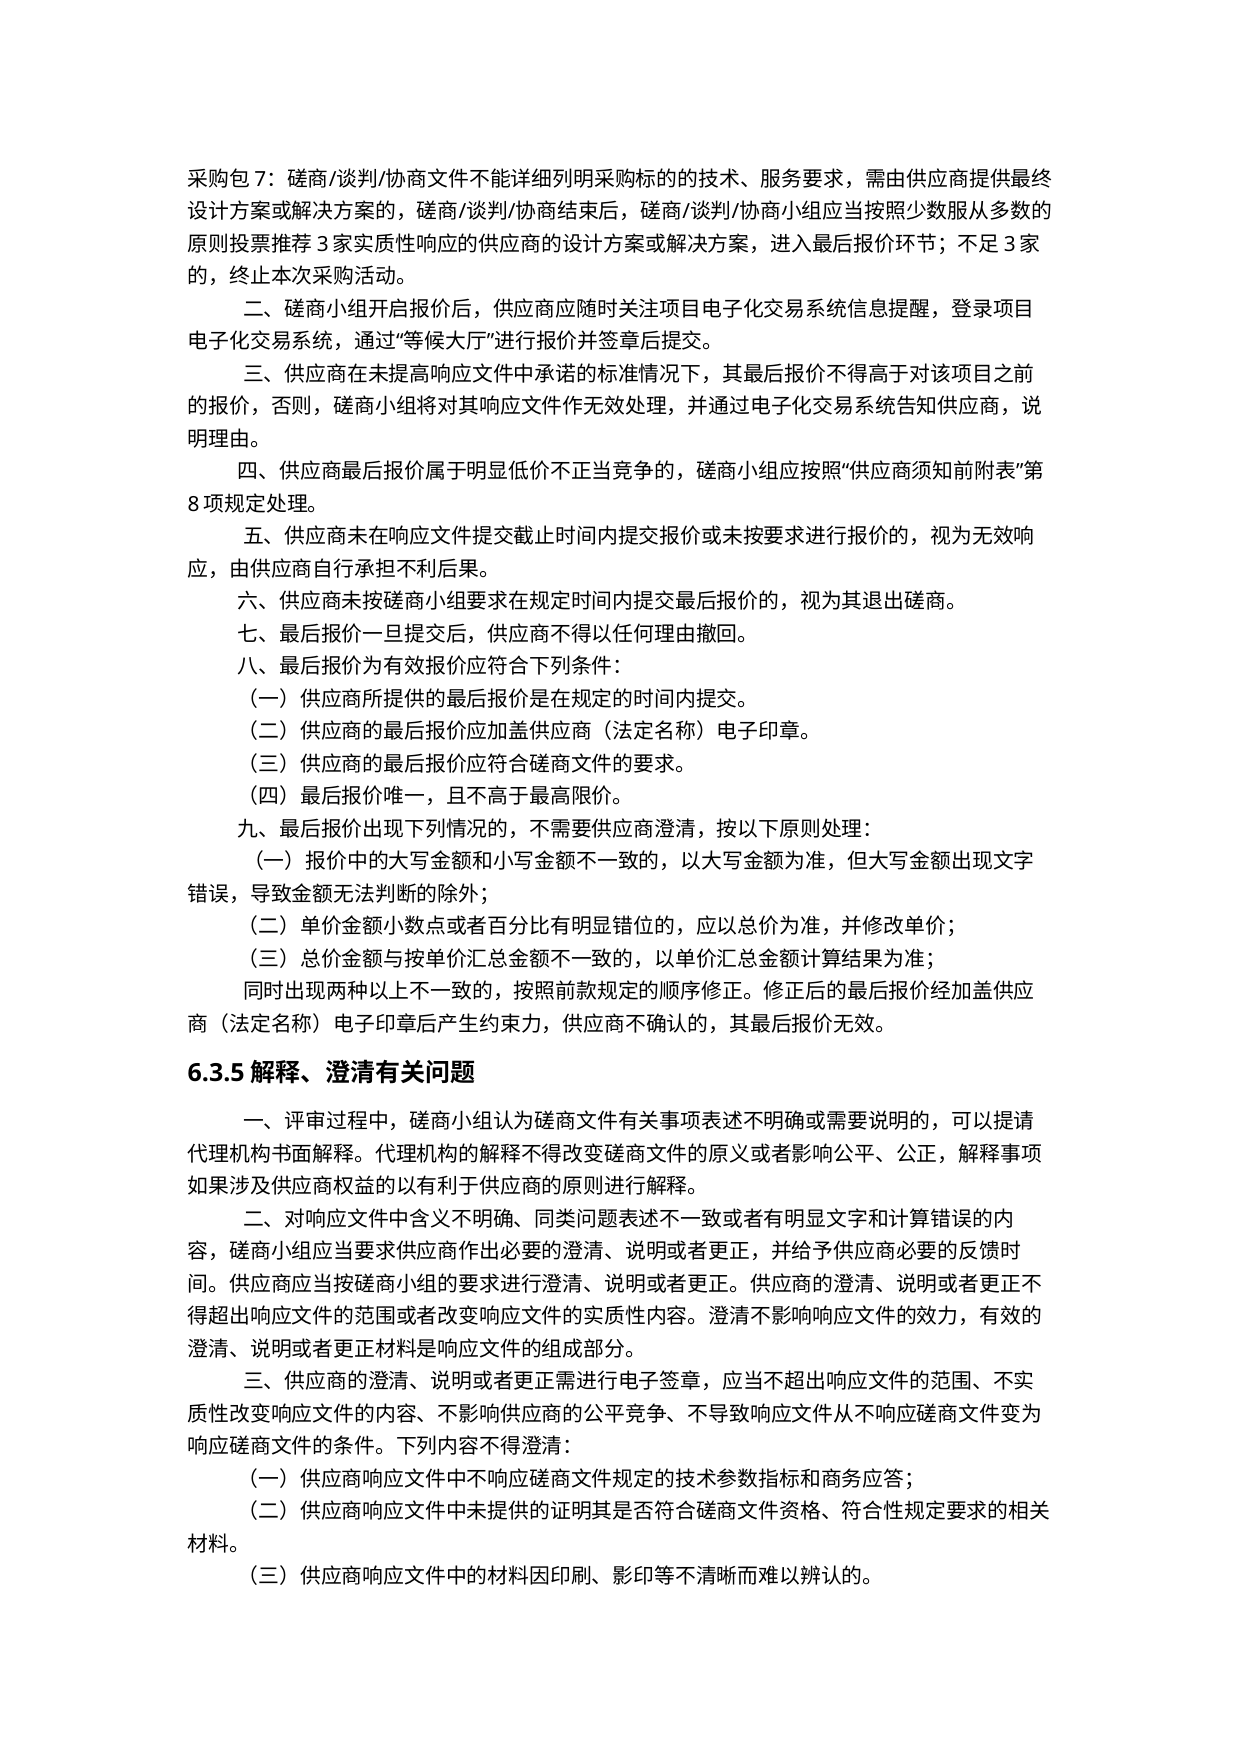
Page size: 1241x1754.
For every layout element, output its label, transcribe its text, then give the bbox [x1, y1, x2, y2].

text （一）报价中的大写金额和小写金额不一致的，以大写金额为准，但大写金额出现文字错误，导致金额无法判断的除外； [187, 844, 1053, 909]
text 二、磋商小组开启报价后，供应商应随时关注项目电子化交易系统信息提醒，登录项目电子化交易系统，通过“等候大厅”进行报价并签章后提交。 [187, 292, 1053, 357]
text 6.3.5解释、澄清有关问题 [187, 1039, 1053, 1104]
text （三）供应商的最后报价应符合磋商文件的要求。 [187, 747, 1053, 779]
text 七、最后报价一旦提交后，供应商不得以任何理由撤回。 [187, 617, 1053, 649]
text 一、评审过程中，磋商小组认为磋商文件有关事项表述不明确或需要说明的，可以提请代理机构书面解释。代理机构的解释不得改变磋商文件的原义或者影响公平、公正，解释事项如果涉及供应商权益的以有利于供应商的原则进行解释。 [187, 1104, 1053, 1202]
text 六、供应商未按磋商小组要求在规定时间内提交最后报价的，视为其退出磋商。 [187, 584, 1053, 617]
text （四）最后报价唯一，且不高于最高限价。 [187, 779, 1053, 812]
text 八、最后报价为有效报价应符合下列条件： [187, 649, 1053, 682]
text 五、供应商未在响应文件提交截止时间内提交报价或未按要求进行报价的，视为无效响应，由供应商自行承担不利后果。 [187, 519, 1053, 584]
text 采购包7：磋商/谈判/协商文件不能详细列明采购标的的技术、服务要求，需由供应商提供最终设计方案或解决方案的，磋商/谈判/协商结束后，磋商/谈判/协商小组应当按照少数服从多数的原则投票推荐3家实质性响应的供应商的设计方案或解决方案，进入最后报价环节；不足3家的，终止本次采购活动。 [187, 162, 1053, 292]
text 四、供应商最后报价属于明显低价不正当竞争的，磋商小组应按照“供应商须知前附表”第8项规定处理。 [187, 454, 1053, 519]
text （二）供应商的最后报价应加盖供应商（法定名称）电子印章。 [187, 714, 1053, 747]
text 同时出现两种以上不一致的，按照前款规定的顺序修正。修正后的最后报价经加盖供应商（法定名称）电子印章后产生约束力，供应商不确认的，其最后报价无效。 [187, 974, 1053, 1039]
text （二）单价金额小数点或者百分比有明显错位的，应以总价为准，并修改单价； [187, 909, 1053, 942]
text （二）供应商响应文件中未提供的证明其是否符合磋商文件资格、符合性规定要求的相关材料。 [187, 1494, 1053, 1559]
text 九、最后报价出现下列情况的，不需要供应商澄清，按以下原则处理： [187, 812, 1053, 844]
text （一）供应商所提供的最后报价是在规定的时间内提交。 [187, 682, 1053, 714]
text （三）总价金额与按单价汇总金额不一致的，以单价汇总金额计算结果为准； [187, 942, 1053, 974]
text 三、供应商的澄清、说明或者更正需进行电子签章，应当不超出响应文件的范围、不实质性改变响应文件的内容、不影响供应商的公平竞争、不导致响应文件从不响应磋商文件变为响应磋商文件的条件。下列内容不得澄清： [187, 1364, 1053, 1462]
text 三、供应商在未提高响应文件中承诺的标准情况下，其最后报价不得高于对该项目之前的报价，否则，磋商小组将对其响应文件作无效处理，并通过电子化交易系统告知供应商，说明理由。 [187, 357, 1053, 454]
text （一）供应商响应文件中不响应磋商文件规定的技术参数指标和商务应答； [187, 1462, 1053, 1494]
text 二、对响应文件中含义不明确、同类问题表述不一致或者有明显文字和计算错误的内容，磋商小组应当要求供应商作出必要的澄清、说明或者更正，并给予供应商必要的反馈时间。供应商应当按磋商小组的要求进行澄清、说明或者更正。供应商的澄清、说明或者更正不得超出响应文件的范围或者改变响应文件的实质性内容。澄清不影响响应文件的效力，有效的澄清、说明或者更正材料是响应文件的组成部分。 [187, 1202, 1053, 1364]
text （三）供应商响应文件中的材料因印刷、影印等不清晰而难以辨认的。 [187, 1559, 1053, 1592]
